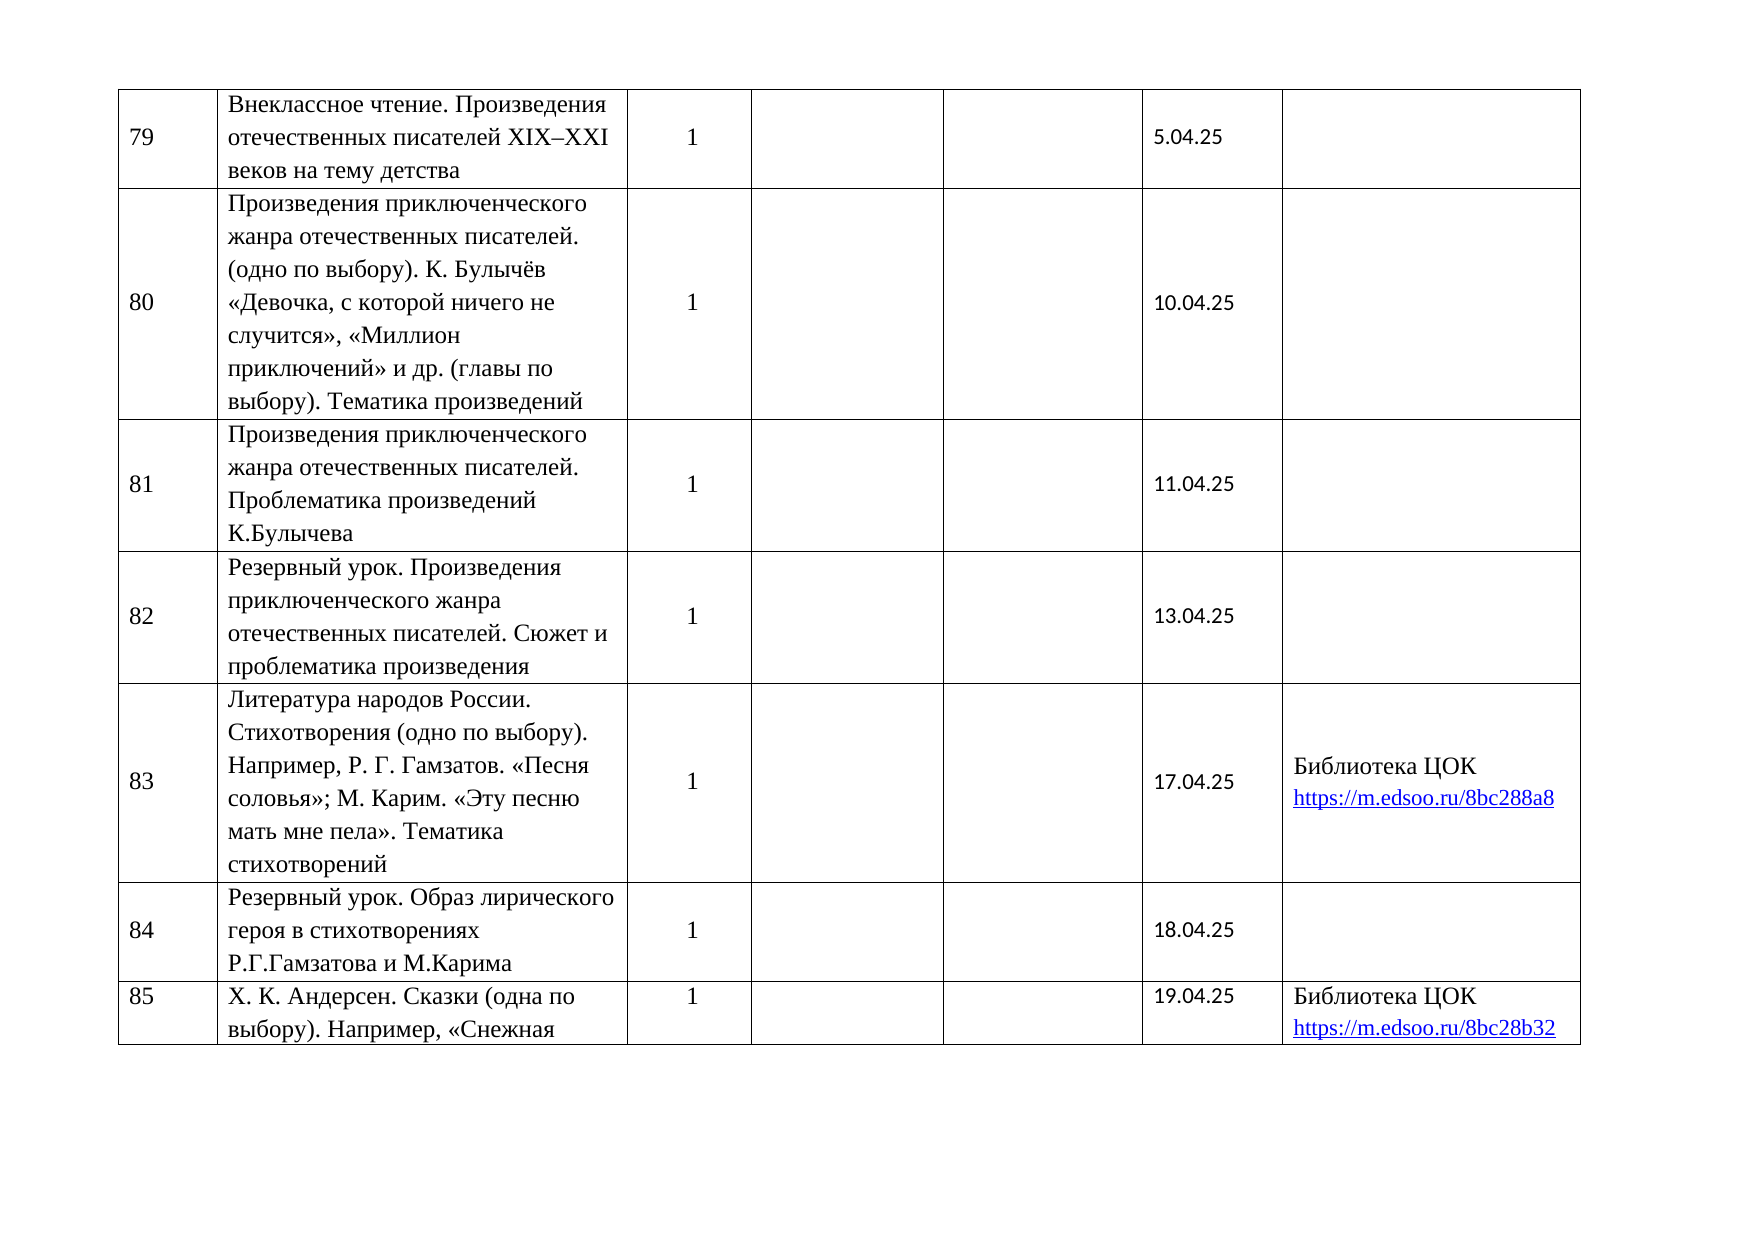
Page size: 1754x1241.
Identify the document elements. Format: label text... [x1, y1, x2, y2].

table_cell 84 [119, 883, 217, 981]
table_cell [1283, 883, 1580, 981]
table_cell 1 [628, 420, 751, 551]
table_cell [944, 189, 1142, 419]
table_cell 1 [628, 684, 751, 882]
table_cell [752, 684, 943, 882]
table_cell Произведения приключенческого жанра отечественных писателей. (одно по выбору). К. Булычёв «Девочка, с которой ничего не случится», «Миллион приключений» и др. (главы по выбору). Тематика произведений [218, 189, 627, 419]
table_cell 1 [628, 90, 751, 188]
table_cell [752, 552, 943, 683]
table_cell [752, 189, 943, 419]
table_cell 85 [119, 982, 217, 1044]
table_cell [944, 684, 1142, 882]
table_cell [1283, 189, 1580, 419]
table_cell Библиотека ЦОК httpsHYPERLINK "https://m.edsoo.ru/8bc288a8"://HYPERLINK "https://m.edsoo.ru/8bc288a8"mHYPERLINK "https://m.edsoo.ru/8bc288a8".HYPERLINK "https://m.edsoo.ru/8bc288a8"edsooHYPERLINK "https://m.edsoo.ru/8bc288a8".HYPERLINK "https://m.edsoo.ru/8bc288a8"ruHYPERLINK "https://m.edsoo.ru/8bc288a8"/8HYPERLINK "https://m.edsoo.ru/8bc288a8"bcHYPERLINK "https://m.edsoo.ru/8bc288a8"288HYPERLINK "https://m.edsoo.ru/8bc288a8"aHYPERLINK "https://m.edsoo.ru/8bc288a8"8 [1283, 684, 1580, 882]
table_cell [1283, 982, 1580, 1044]
table_cell [944, 982, 1142, 1044]
table_cell 80 [119, 189, 217, 419]
table_cell [752, 883, 943, 981]
table_cell 19.04.25 [1143, 982, 1282, 1044]
table_cell 5.04.25 [1143, 90, 1282, 188]
table_cell 17.04.25 [1143, 684, 1282, 882]
table_cell [752, 982, 943, 1044]
table_cell 11.04.25 [1143, 420, 1282, 551]
table_cell [944, 420, 1142, 551]
table_cell Произведения приключенческого жанра отечественных писателей. Проблематика произведений К.Булычева [218, 420, 627, 551]
table_cell [1283, 90, 1580, 188]
table_cell 1 [628, 552, 751, 683]
table_cell 10.04.25 [1143, 189, 1282, 419]
table_cell [1283, 552, 1580, 683]
table_cell Внеклассное чтение. Произведения отечественных писателей XIX–XXI веков на тему детства [218, 90, 627, 188]
table_cell 18.04.25 [1143, 883, 1282, 981]
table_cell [218, 982, 627, 1044]
table_cell Литература народов России. Стихотворения (одно по выбору). Например, Р. Г. Гамзатов. «Песня соловья»; М. Карим. «Эту песню мать мне пела». Тематика стихотворений [218, 684, 627, 882]
table_cell Резервный урок. Произведения приключенческого жанра отечественных писателей. Сюжет и проблематика произведения [218, 552, 627, 683]
table_cell [752, 420, 943, 551]
table_cell [944, 552, 1142, 683]
table_cell 1 [628, 982, 751, 1044]
table_cell 13.04.25 [1143, 552, 1282, 683]
table_cell [752, 90, 943, 188]
table_cell 83 [119, 684, 217, 882]
table_cell 79 [119, 90, 217, 188]
table_cell Резервный урок. Образ лирического героя в стихотворениях Р.Г.Гамзатова и М.Карима [218, 883, 627, 981]
table_cell [1283, 420, 1580, 551]
table_cell 81 [119, 420, 217, 551]
table_cell [944, 883, 1142, 981]
table_cell 82 [119, 552, 217, 683]
table_cell [944, 90, 1142, 188]
table_cell 1 [628, 189, 751, 419]
table_cell 1 [628, 883, 751, 981]
